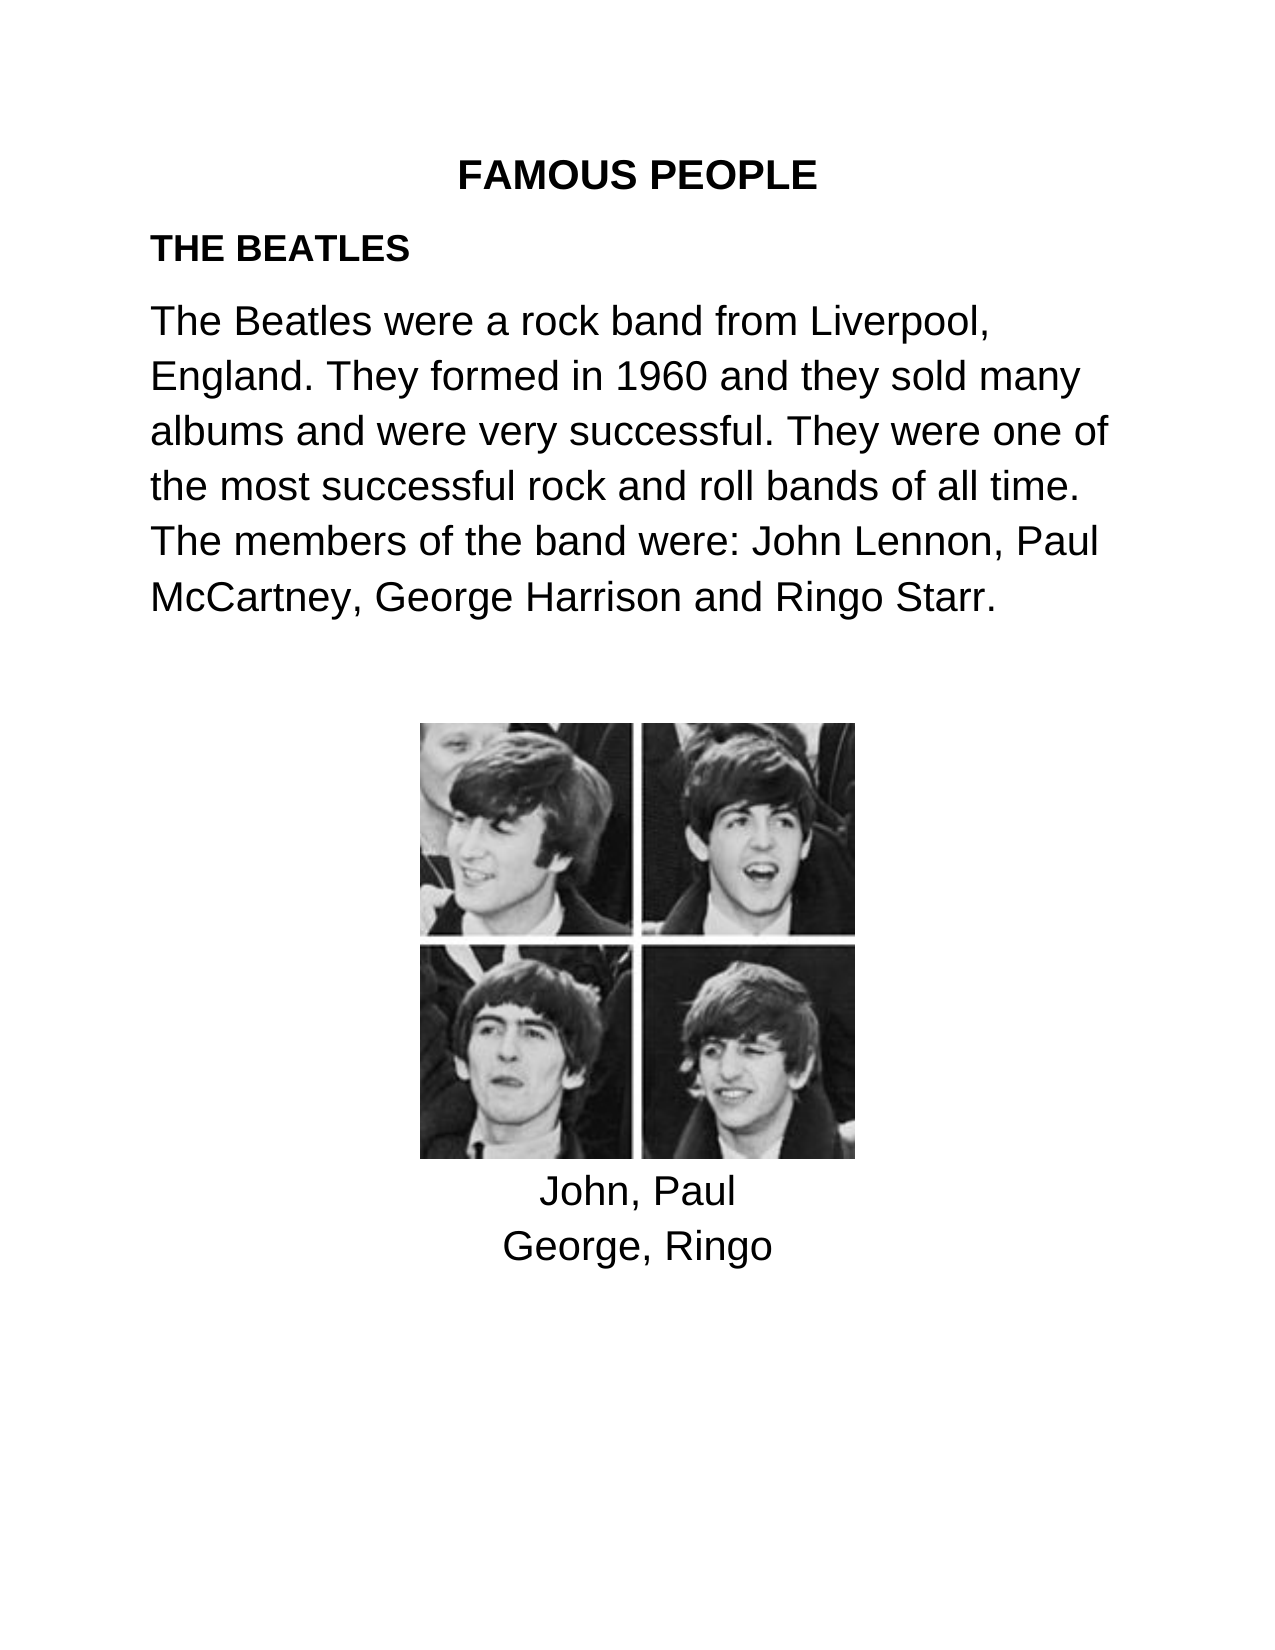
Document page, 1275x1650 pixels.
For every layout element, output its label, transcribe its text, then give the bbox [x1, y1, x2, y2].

text The Beatles were a rock band from Liverpool, England. They formed in 1960 and they sold many albums and were very successful. They were one of the most successful rock and roll bands of all time. The members of the band were: John Lennon, Paul McCartney, George Harrison and Ringo Starr. [150, 296, 1125, 620]
text FAMOUS PEOPLE [150, 150, 1125, 198]
text THE BEATLES [150, 226, 1125, 269]
picture [420, 723, 855, 1159]
